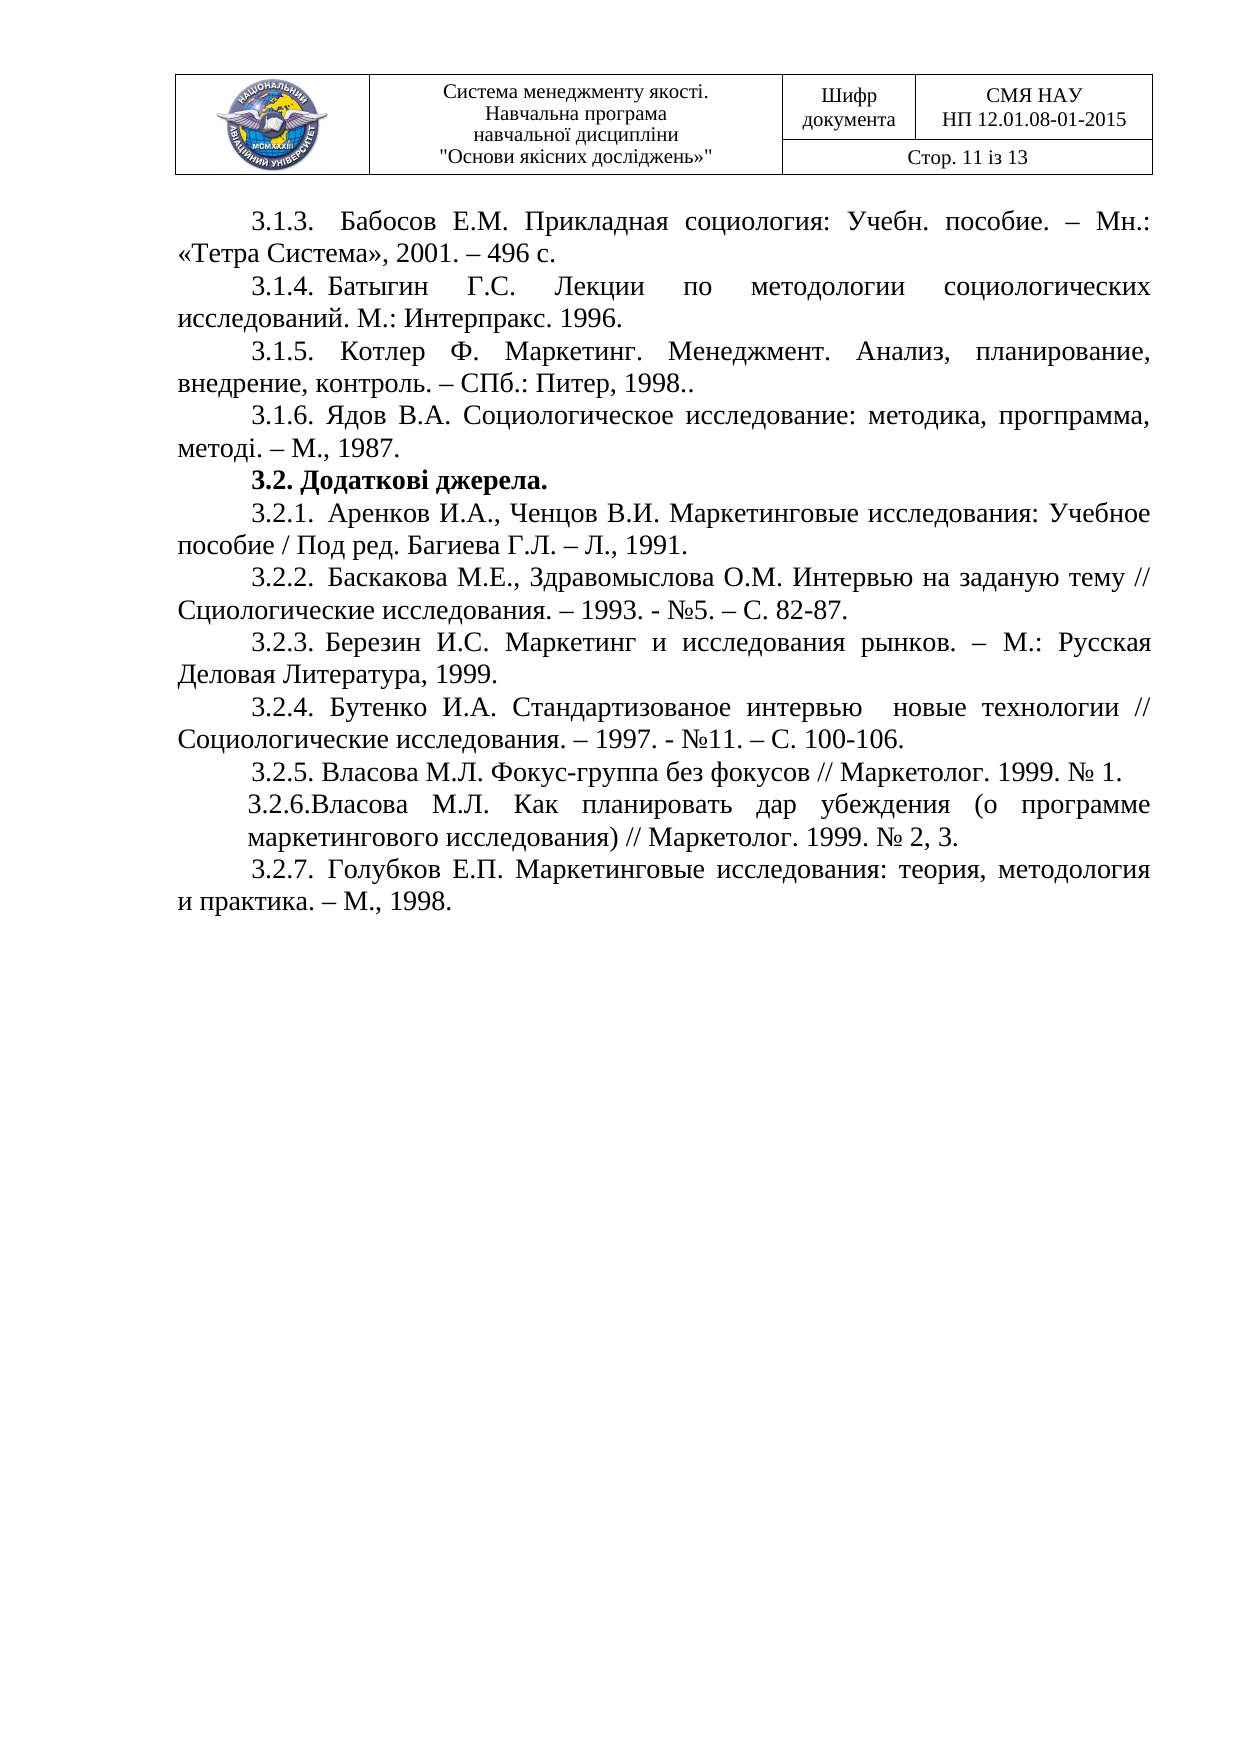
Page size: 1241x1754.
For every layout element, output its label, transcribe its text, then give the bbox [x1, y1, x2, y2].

list Котлер Ф. Маркетинг. Менеджмент. Анализ, планирование, внедрение, контроль. – СПб.: Питер, 1998.. [177, 334, 1152, 398]
list Березин И.С. Маркетинг и исследования рынков. – М.: Русская Деловая Литература, 1999. [177, 625, 1152, 690]
list Баскакова М.Е., Здравомыслова О.М. Интервью на заданую тему // Сциологические исследования. – 1993. - №5. – С. 82-87. [177, 560, 1152, 625]
list Батыгин Г.С. Лекции по методологии социологических исследований. М.: Интерпракс. 1996. [177, 269, 1152, 334]
list Аренков И.А., Ченцов В.И. Маркетинговые исследования: Учебное пособие / Под ред. Багиева Г.Л. – Л., 1991. [177, 496, 1152, 560]
text 3.2.6.Власова М.Л. Как планировать дар убеждения (о программе маркетингового исследования) // Маркетолог. 1999. № 2, 3. [247, 787, 1152, 852]
text 3.2.5. Власова М.Л. Фокус-группа без фокусов // Маркетолог. 1999. № 1. [177, 755, 1152, 787]
text 3.2.4. Бутенко И.А. Стандартизованое интервью новые технологии // Социологические исследования. – 1997. - №11. – С. 100-106. [177, 690, 1152, 755]
list Бабосов Е.М. Прикладная социология: Учебн. пособие. – Мн.: «Тетра Система», 2001. – 496 с. [177, 204, 1152, 269]
text 3.1.6. Ядов В.А. Социологическое исследование: методика, прогпрамма, методі. – М., 1987. [177, 398, 1152, 463]
picture [216, 76, 328, 171]
list Голубков Е.П. Маркетинговые исследования: теория, методология и практика. – М., 1998. [177, 852, 1152, 917]
text 3.2. Додаткові джерела. [177, 463, 1152, 496]
